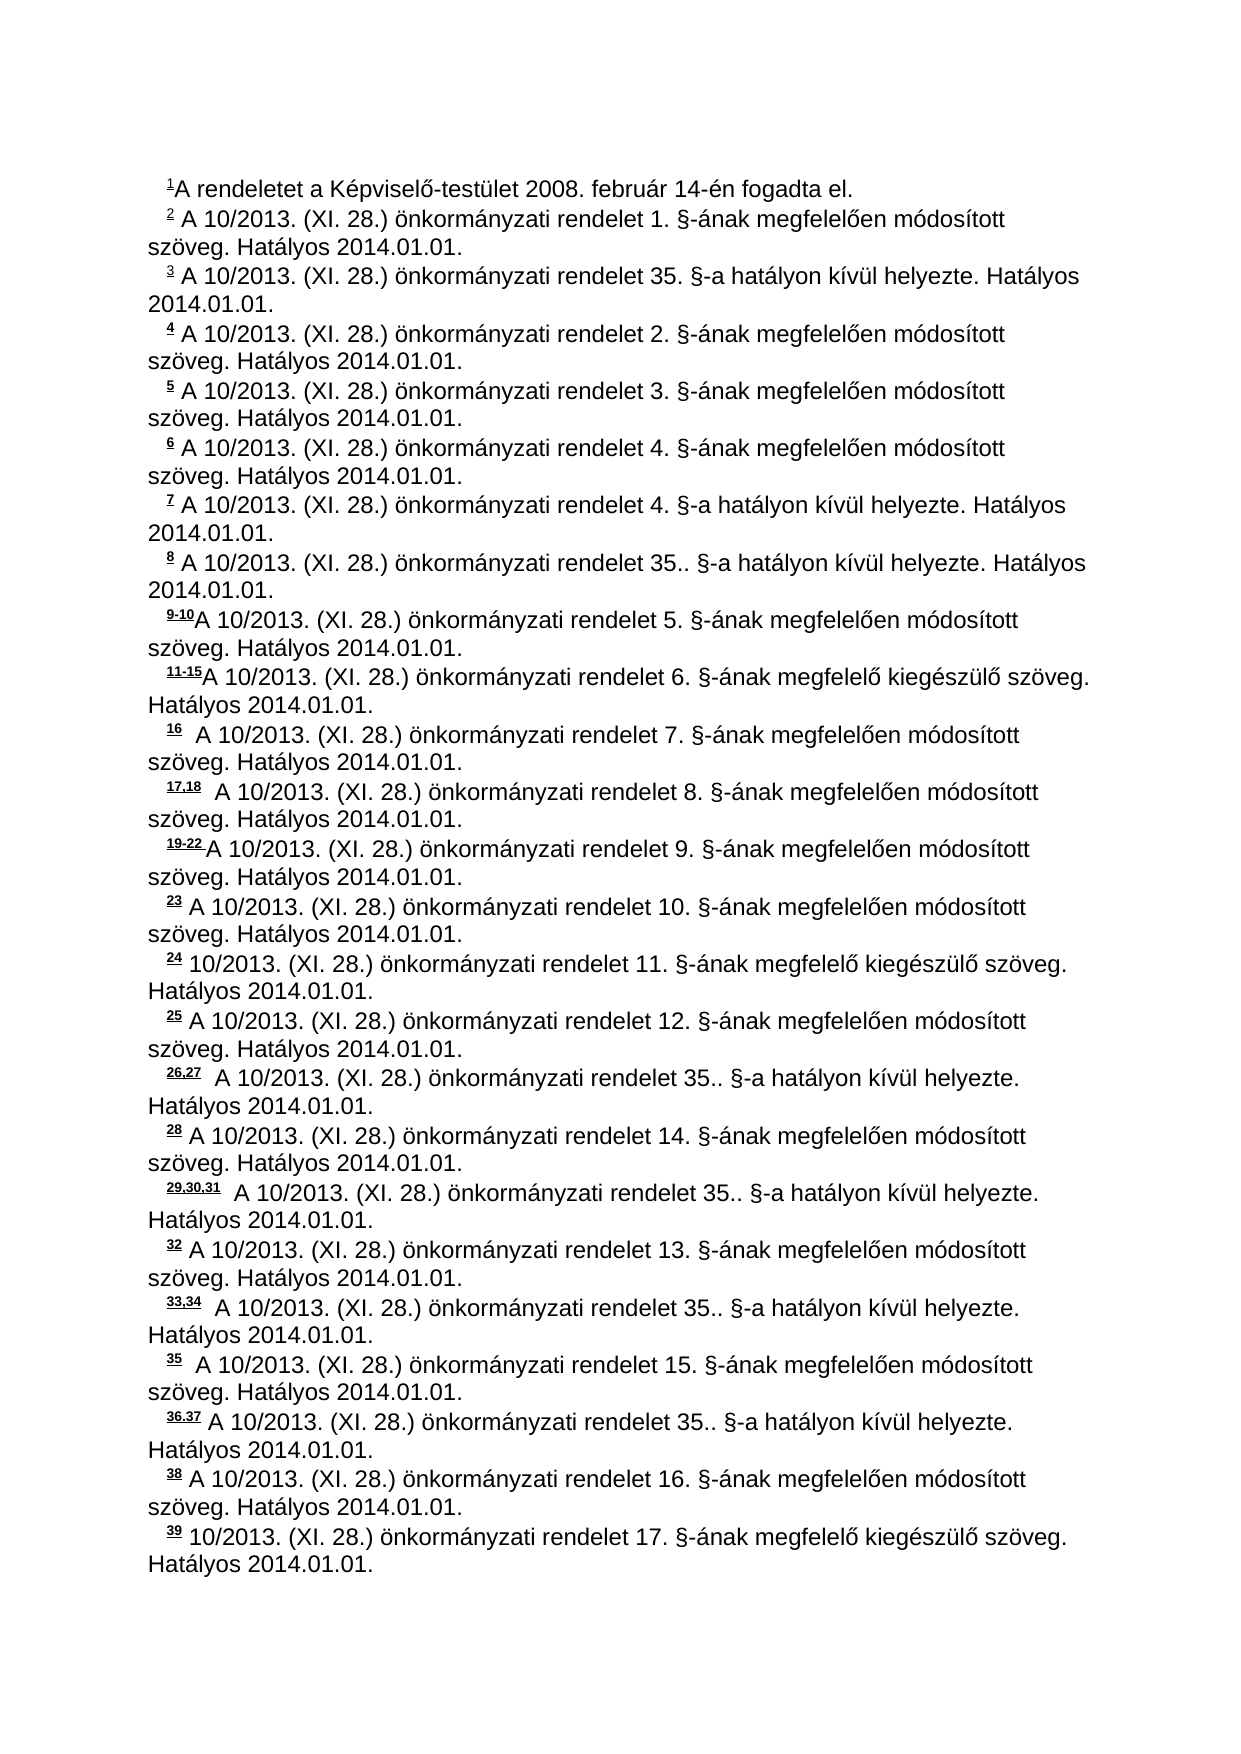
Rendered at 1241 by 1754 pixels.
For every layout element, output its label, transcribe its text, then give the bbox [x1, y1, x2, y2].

text 23 A 10/2013. (XI. 28.) önkormányzati rendelet 10. §-ának megfelelően módosított szöveg. Hatályos 2014.01.01. [148, 892, 1093, 948]
text 35 A 10/2013. (XI. 28.) önkormányzati rendelet 15. §-ának megfelelően módosított szöveg. Hatályos 2014.01.01. [148, 1351, 1093, 1406]
text 32 A 10/2013. (XI. 28.) önkormányzati rendelet 13. §-ának megfelelően módosított szöveg. Hatályos 2014.01.01. [148, 1236, 1093, 1291]
text 28 A 10/2013. (XI. 28.) önkormányzati rendelet 14. §-ának megfelelően módosított szöveg. Hatályos 2014.01.01. [148, 1122, 1093, 1177]
text 26,27 A 10/2013. (XI. 28.) önkormányzati rendelet 35.. §-a hatályon kívül helyezte. Hatályos 2014.01.01. [148, 1064, 1093, 1119]
text 29,30,31 A 10/2013. (XI. 28.) önkormányzati rendelet 35.. §-a hatályon kívül helyezte. Hatályos 2014.01.01. [148, 1179, 1093, 1234]
text 3 A 10/2013. (XI. 28.) önkormányzati rendelet 35. §-a hatályon kívül helyezte. Hatályos 2014.01.01. [148, 262, 1093, 317]
text 7 A 10/2013. (XI. 28.) önkormányzati rendelet 4. §-a hatályon kívül helyezte. Hatályos 2014.01.01. [148, 491, 1093, 547]
text 5 A 10/2013. (XI. 28.) önkormányzati rendelet 3. §-ának megfelelően módosított szöveg. Hatályos 2014.01.01. [148, 377, 1093, 432]
text 39 10/2013. (XI. 28.) önkormányzati rendelet 17. §-ának megfelelő kiegészülő szöveg. Hatályos 2014.01.01. [148, 1523, 1093, 1578]
text 17,18 A 10/2013. (XI. 28.) önkormányzati rendelet 8. §-ának megfelelően módosított szöveg. Hatályos 2014.01.01. [148, 778, 1093, 833]
text 6 A 10/2013. (XI. 28.) önkormányzati rendelet 4. §-ának megfelelően módosított szöveg. Hatályos 2014.01.01. [148, 434, 1093, 489]
text 25 A 10/2013. (XI. 28.) önkormányzati rendelet 12. §-ának megfelelően módosított szöveg. Hatályos 2014.01.01. [148, 1007, 1093, 1062]
text 2 A 10/2013. (XI. 28.) önkormányzati rendelet 1. §-ának megfelelően módosított szöveg. Hatályos 2014.01.01. [148, 205, 1093, 260]
text 4 A 10/2013. (XI. 28.) önkormányzati rendelet 2. §-ának megfelelően módosított szöveg. Hatályos 2014.01.01. [148, 319, 1093, 375]
text 19-22 A 10/2013. (XI. 28.) önkormányzati rendelet 9. §-ának megfelelően módosított szöveg. Hatályos 2014.01.01. [148, 835, 1093, 890]
text 36.37 A 10/2013. (XI. 28.) önkormányzati rendelet 35.. §-a hatályon kívül helyezte. Hatályos 2014.01.01. [148, 1408, 1093, 1463]
text 33,34 A 10/2013. (XI. 28.) önkormányzati rendelet 35.. §-a hatályon kívül helyezte. Hatályos 2014.01.01. [148, 1293, 1093, 1349]
text 11-15A 10/2013. (XI. 28.) önkormányzati rendelet 6. §-ának megfelelő kiegészülő szöveg. Hatályos 2014.01.01. [148, 663, 1093, 718]
text 9-10A 10/2013. (XI. 28.) önkormányzati rendelet 5. §-ának megfelelően módosított szöveg. Hatályos 2014.01.01. [148, 606, 1093, 661]
text 16 A 10/2013. (XI. 28.) önkormányzati rendelet 7. §-ának megfelelően módosított szöveg. Hatályos 2014.01.01. [148, 721, 1093, 776]
text 24 10/2013. (XI. 28.) önkormányzati rendelet 11. §-ának megfelelő kiegészülő szöveg. Hatályos 2014.01.01. [148, 950, 1093, 1005]
text 38 A 10/2013. (XI. 28.) önkormányzati rendelet 16. §-ának megfelelően módosított szöveg. Hatályos 2014.01.01. [148, 1465, 1093, 1521]
text 8 A 10/2013. (XI. 28.) önkormányzati rendelet 35.. §-a hatályon kívül helyezte. Hatályos 2014.01.01. [148, 549, 1093, 604]
text 1A rendeletet a Képviselő-testület 2008. február 14-én fogadta el. [148, 175, 1093, 203]
